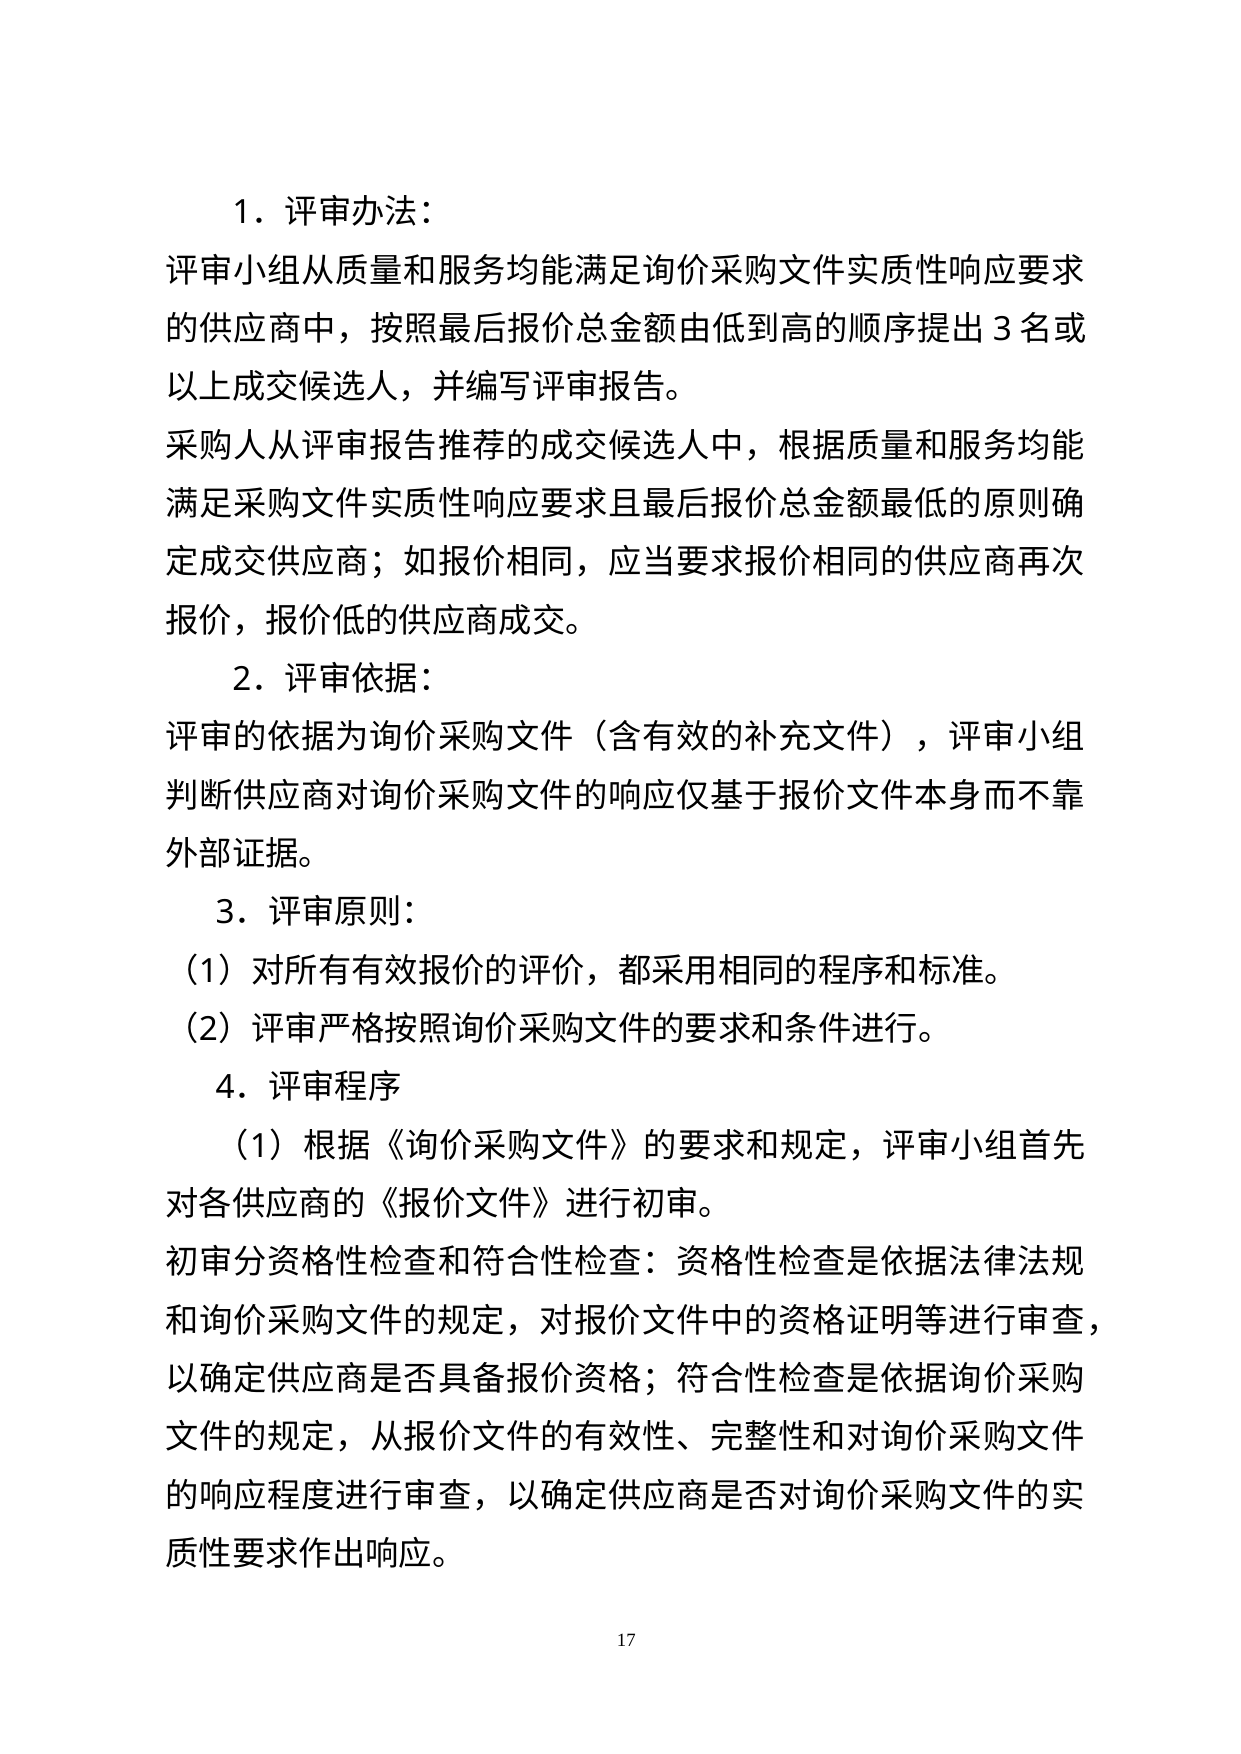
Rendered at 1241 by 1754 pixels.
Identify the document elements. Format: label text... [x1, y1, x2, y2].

text （1）对所有有效报价的评价，都采用相同的程序和标准。 [165, 936, 1087, 994]
text （1）根据《询价采购文件》的要求和规定，评审小组首先对各供应商的《报价文件》进行初审。 [165, 1111, 1087, 1227]
text 1．评审办法： [165, 177, 1087, 236]
text 评审的依据为询价采购文件（含有效的补充文件），评审小组判断供应商对询价采购文件的响应仅基于报价文件本身而不靠外部证据。 [165, 702, 1087, 877]
text 初审分资格性检查和符合性检查：资格性检查是依据法律法规和询价采购文件的规定，对报价文件中的资格证明等进行审查，以确定供应商是否具备报价资格；符合性检查是依据询价采购文件的规定，从报价文件的有效性、完整性和对询价采购文件的响应程度进行审查，以确定供应商是否对询价采购文件的实质性要求作出响应。 [165, 1227, 1087, 1577]
text 4．评审程序 [165, 1052, 1087, 1111]
text 评审小组从质量和服务均能满足询价采购文件实质性响应要求的供应商中，按照最后报价总金额由低到高的顺序提出3名或以上成交候选人，并编写评审报告。 [165, 236, 1087, 411]
text （2）评审严格按照询价采购文件的要求和条件进行。 [165, 994, 1087, 1052]
text 2．评审依据： [165, 644, 1087, 702]
text 3．评审原则： [165, 877, 1087, 936]
text 采购人从评审报告推荐的成交候选人中，根据质量和服务均能满足采购文件实质性响应要求且最后报价总金额最低的原则确定成交供应商；如报价相同，应当要求报价相同的供应商再次报价，报价低的供应商成交。 [165, 411, 1087, 644]
